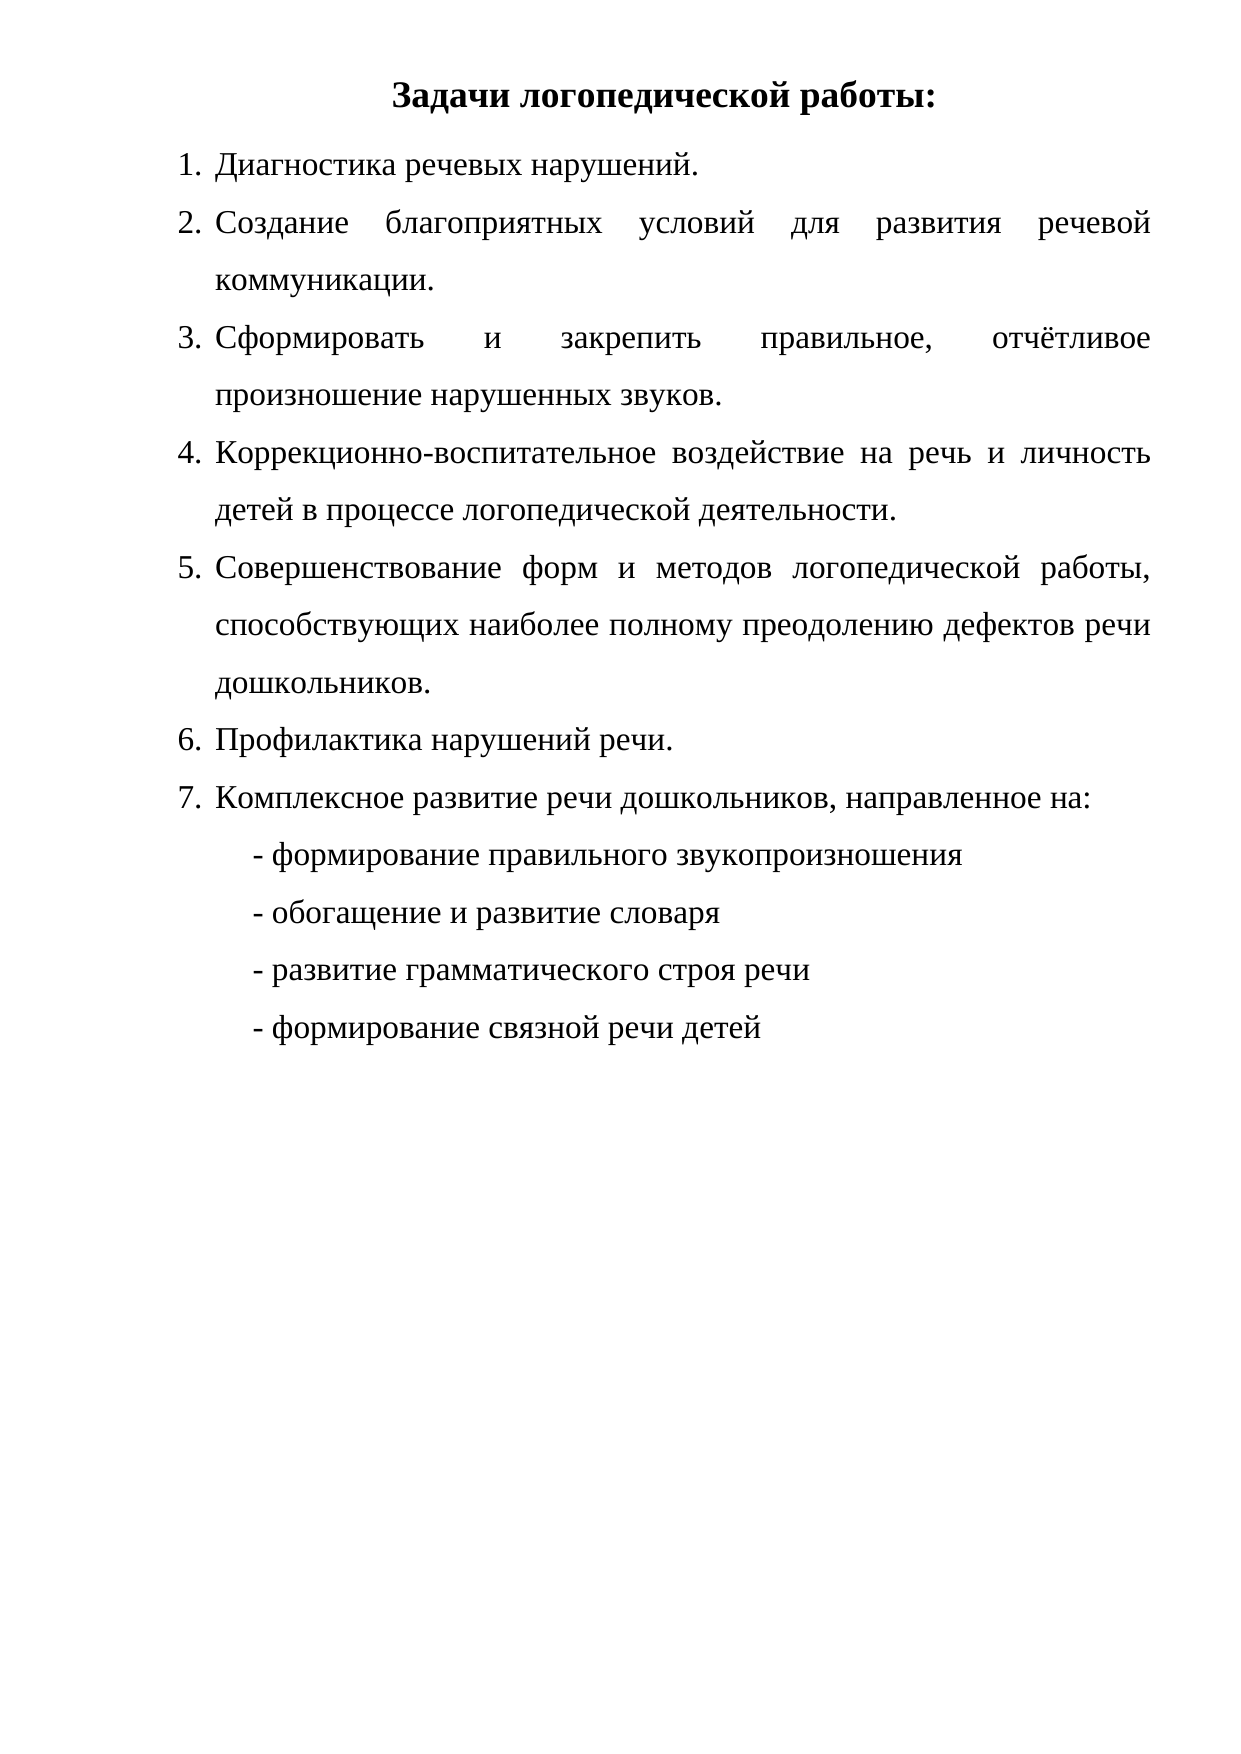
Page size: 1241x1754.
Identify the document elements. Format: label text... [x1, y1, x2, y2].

list Сформировать и закрепить правильное, отчётливое произношение нарушенных звуков. [177, 317, 1152, 413]
list Коррекционно-воспитательное воздействие на речь и личность детей в процессе логопедической деятельности. [177, 432, 1152, 528]
list Диагностика речевых нарушений. [177, 144, 1152, 183]
text - обогащение и развитие словаря [252, 892, 1152, 930]
text - формирование правильного звукопроизношения [252, 834, 1152, 873]
list Профилактика нарушений речи. [177, 719, 1152, 758]
list Совершенствование форм и методов логопедической работы, способствующих наиболее полному преодолению дефектов речи дошкольников. [177, 547, 1152, 700]
text - формирование связной речи детей [252, 1007, 1152, 1045]
list Комплексное развитие речи дошкольников, направленное на: [177, 777, 1152, 815]
list Создание благоприятных условий для развития речевой коммуникации. [177, 202, 1152, 298]
text - развитие грамматического строя речи [252, 949, 1152, 988]
text Задачи логопедической работы: [177, 73, 1152, 116]
